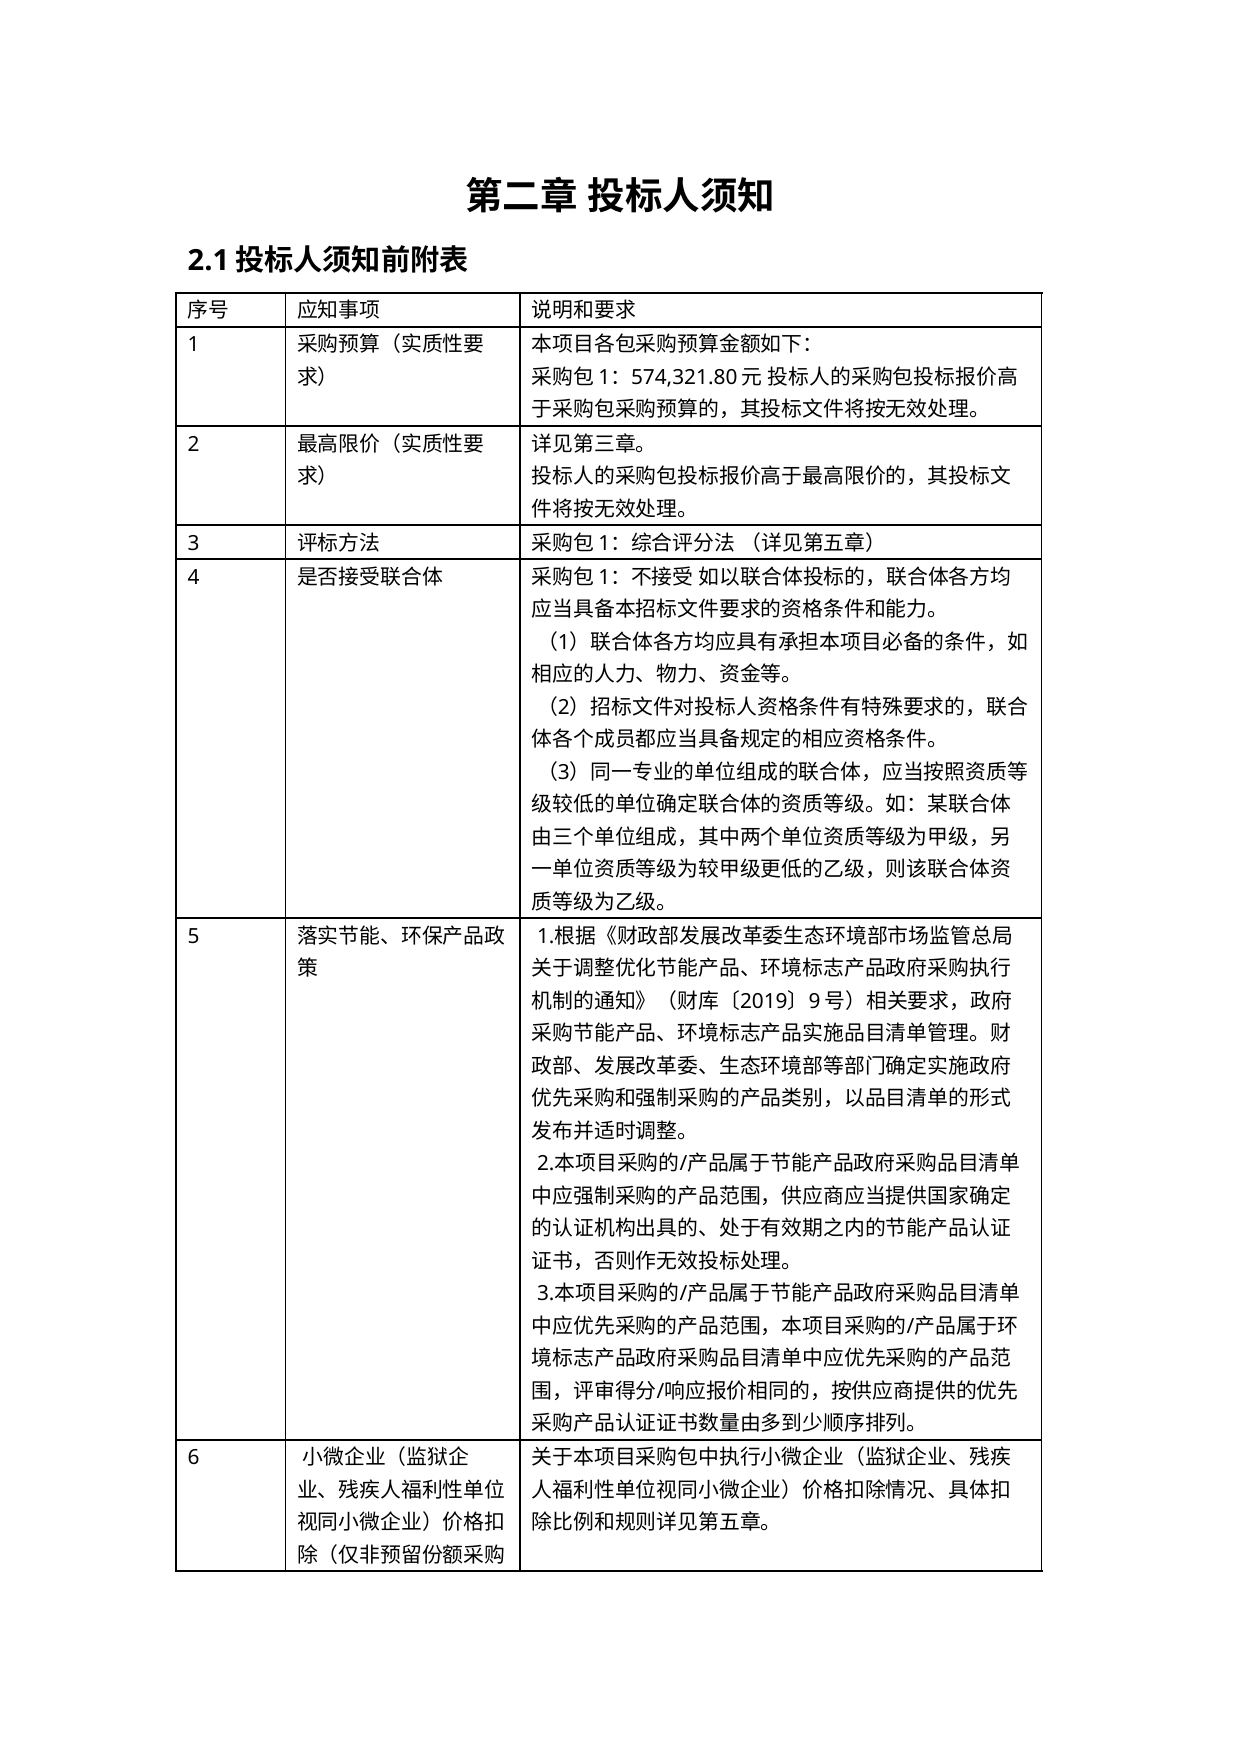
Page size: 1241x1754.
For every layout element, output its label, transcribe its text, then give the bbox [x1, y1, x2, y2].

table_header 应知事项 [286, 294, 519, 326]
table_cell 4 [177, 560, 285, 917]
table_cell 最高限价（实质性要求） [286, 427, 519, 524]
table_cell 采购包1：不接受 如以联合体投标的，联合体各方均应当具备本招标文件要求的资格条件和能力。 （1）联合体各方均应具有承担本项目必备的条件，如相应的人力、物力、资金等。 （2）招标文件对投标人资格条件有特殊要求的，联合体各个成员都应当具备规定的相应资格条件。 （3）同一专业的单位组成的联合体，应当按照资质等级较低的单位确定联合体的资质等级。如：某联合体由三个单位组成，其中两个单位资质等级为甲级，另一单位资质等级为较甲级更低的乙级，则该联合体资质等级为乙级。 [521, 560, 1041, 917]
table_cell 6 [177, 1441, 285, 1570]
table_cell 落实节能、环保产品政策 [286, 919, 519, 1439]
text 第二章 投标人须知 [187, 162, 1053, 227]
table_cell 3 [177, 526, 285, 558]
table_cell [286, 1441, 519, 1570]
table_cell 1 [177, 328, 285, 425]
table_cell 1.根据《财政部发展改革委生态环境部市场监管总局关于调整优化节能产品、环境标志产品政府采购执行机制的通知》（财库〔2019〕9号）相关要求，政府采购节能产品、环境标志产品实施品目清单管理。财政部、发展改革委、生态环境部等部门确定实施政府优先采购和强制采购的产品类别，以品目清单的形式发布并适时调整。 2.本项目采购的/产品属于节能产品政府采购品目清单中应强制采购的产品范围，供应商应当提供国家确定的认证机构出具的、处于有效期之内的节能产品认证证书，否则作无效投标处理。 3.本项目采购的/产品属于节能产品政府采购品目清单中应优先采购的产品范围，本项目采购的/产品属于环境标志产品政府采购品目清单中应优先采购的产品范围，评审得分/响应报价相同的，按供应商提供的优先采购产品认证证书数量由多到少顺序排列。 [521, 919, 1041, 1439]
table_cell 评标方法 [286, 526, 519, 558]
table_cell 采购包1：综合评分法 （详见第五章） [521, 526, 1041, 558]
table_cell 详见第三章。 投标人的采购包投标报价高于最高限价的，其投标文件将按无效处理。 [521, 427, 1041, 524]
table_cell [521, 1441, 1041, 1570]
table_cell 是否接受联合体 [286, 560, 519, 917]
table_header 说明和要求 [521, 294, 1041, 326]
table_cell 2 [177, 427, 285, 524]
table_cell 采购预算（实质性要求） [286, 328, 519, 425]
text 2.1投标人须知前附表 [187, 227, 1053, 292]
table_cell 本项目各包采购预算金额如下： 采购包1：574,321.80元 投标人的采购包投标报价高于采购包采购预算的，其投标文件将按无效处理。 [521, 328, 1041, 425]
table_cell 5 [177, 919, 285, 1439]
table_header 序号 [177, 294, 285, 326]
